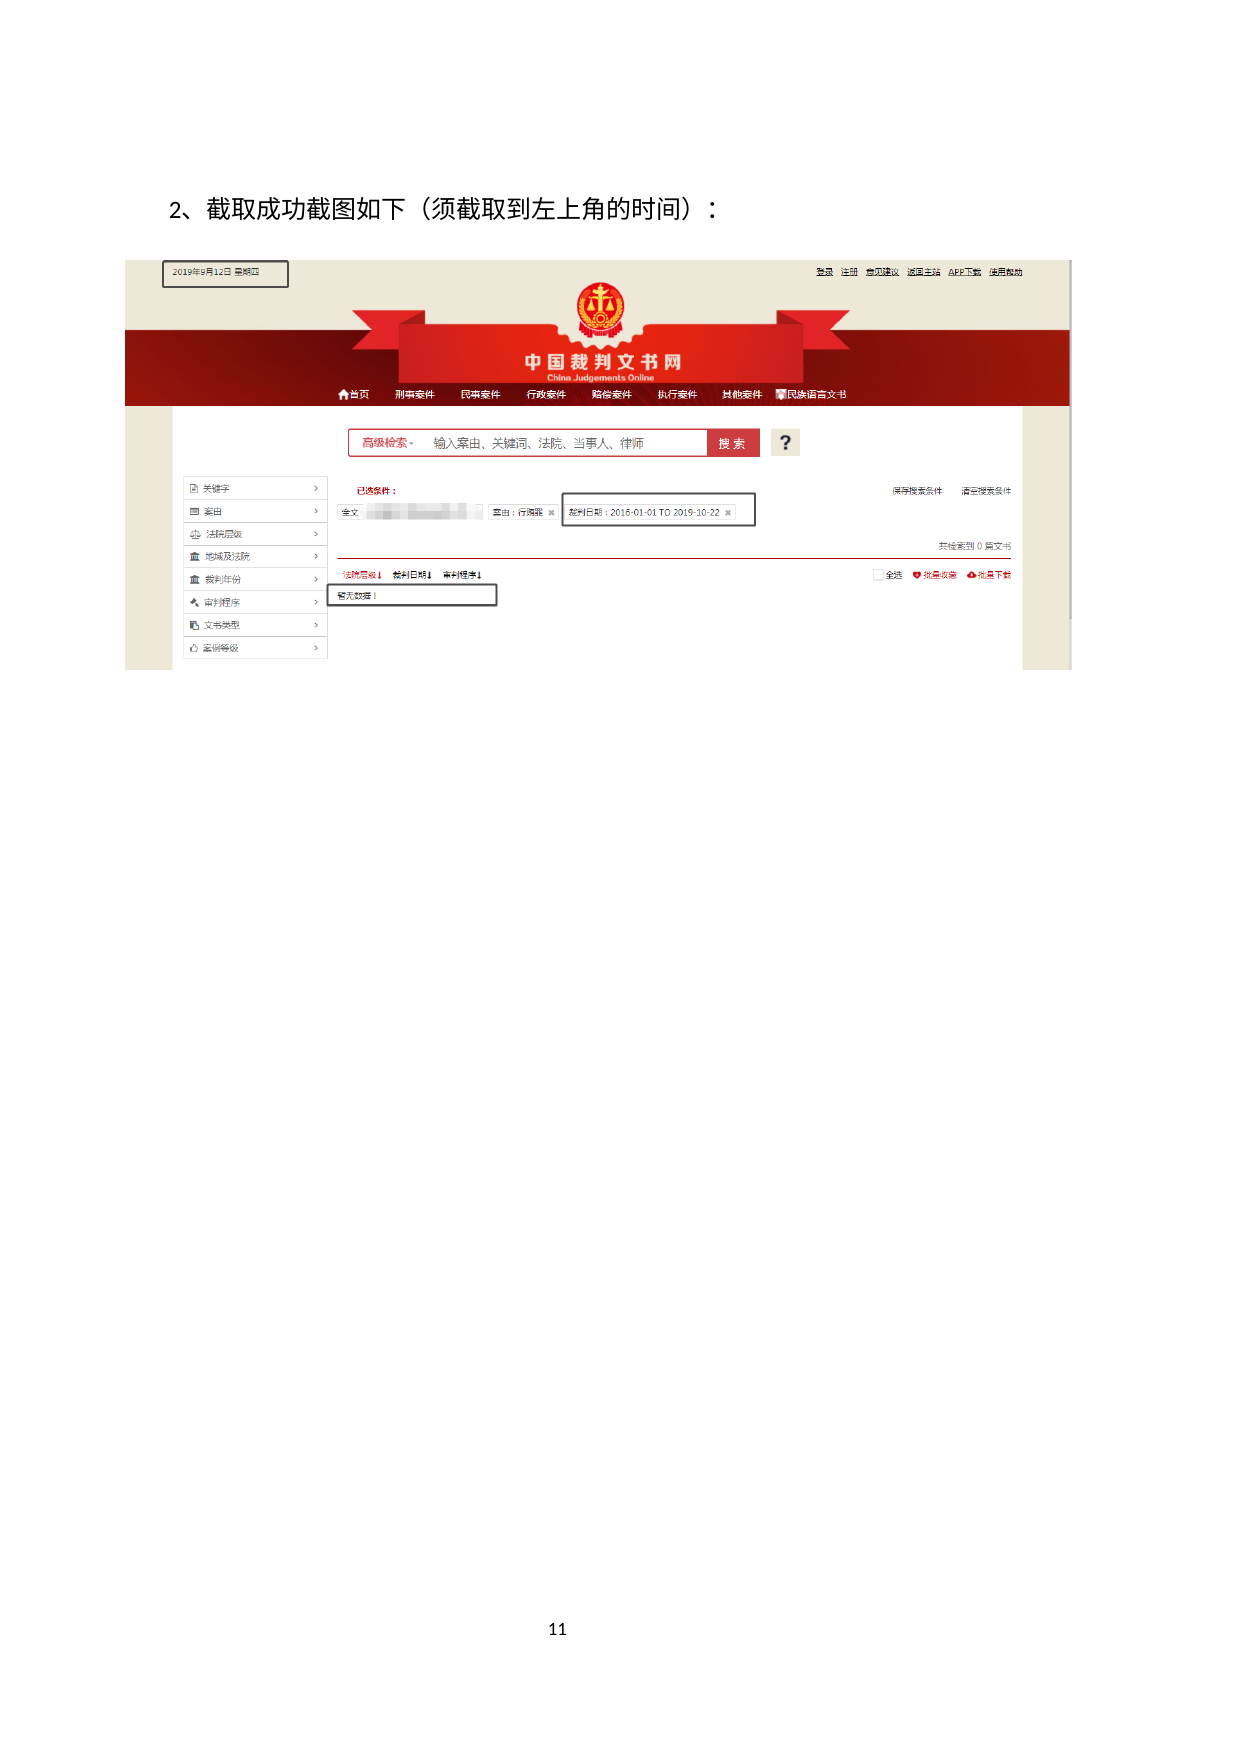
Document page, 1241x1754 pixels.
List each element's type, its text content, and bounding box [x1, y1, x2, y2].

text 2、截取成功截图如下（须截取到左上角的时间）： [169, 175, 1110, 240]
picture [125, 260, 1072, 670]
